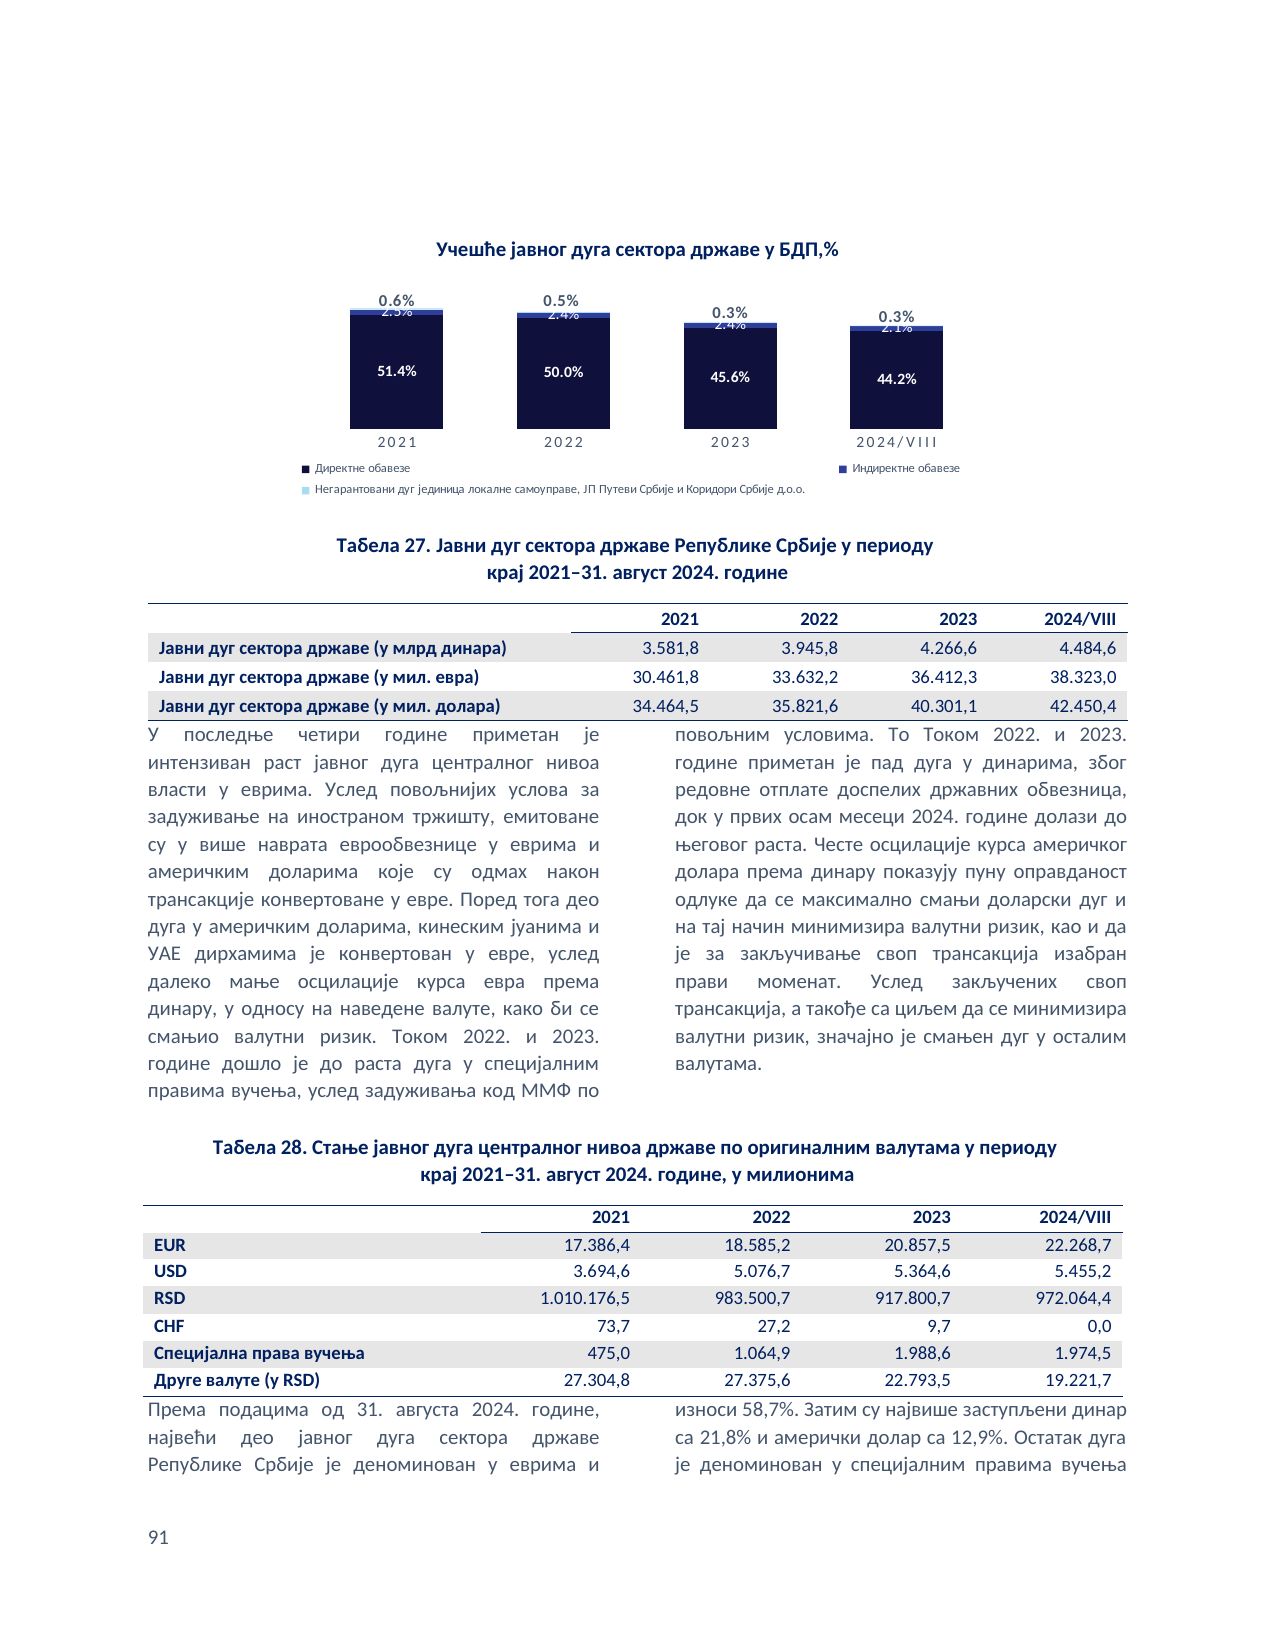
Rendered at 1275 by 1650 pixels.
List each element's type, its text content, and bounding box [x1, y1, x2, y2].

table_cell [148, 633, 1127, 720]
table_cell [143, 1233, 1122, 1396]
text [148, 1397, 600, 1476]
text Учешће јавног дуга сектора државе у БДП,% [148, 236, 1127, 261]
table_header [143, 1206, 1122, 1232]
text Табела 28. Стање јавног дуга централног нивоа државе по оригиналним валутама у периоду крај 2021–31. август 2024. године, у милионима [148, 1134, 1127, 1186]
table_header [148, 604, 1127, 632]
text Табела 27. Јавни дуг сектора државе Републике Србије у периоду крај 2021–31. август 2024. године [148, 532, 1127, 585]
text У последње четири године приметан је интензиван раст јавног дуга централног нивоа власти у еврима. Услед повољнијих услова за задуживање на иностраном тржишту, емитоване су у више наврата еврообвезнице у еврима и америчким доларима које су одмах након трансакције конвертоване у евре. Поред тога део дуга у америчким доларима, кинеским јуанима и УАЕ дирхамима је конвертован у евре, услед далеко мање осцилације курса евра према динару, у односу на наведене валуте, како би се смањио валутни ризик. Током 2022. и 2023. године дошло је до раста дуга у специјалним правима вучења, услед задуживања код ММФ по повољним условима. То Током 2022. и 2023. године приметан је пад дуга у динарима, због редовне отплате доспелих државних обвезница, док у првих осам месеци 2024. године долази до његовог раста. Честе осцилације курса америчког долара према динару показују пуну оправданост одлуке да се максимално смањи доларски дуг и на тај начин минимизира валутни ризик, као и да је за закључивање своп трансакција изабран прави моменат. Услед закључених своп трансакција, а такође са циљем да се минимизира валутни ризик, значајно је смањен дуг у осталим валутама. [675, 721, 1127, 1076]
text У последње четири године приметан је интензиван раст јавног дуга централног нивоа власти у еврима. Услед повољнијих услова за задуживање на иностраном тржишту, емитоване су у више наврата еврообвезнице у еврима и америчким доларима које су одмах након трансакције конвертоване у евре. Поред тога део дуга у америчким доларима, кинеским јуанима и УАЕ дирхамима је конвертован у евре, услед далеко мање осцилације курса евра према динару, у односу на наведене валуте, како би се смањио валутни ризик. Током 2022. и 2023. године дошло је до раста дуга у специјалним правима вучења, услед задуживања код ММФ по повољним условима. То Током 2022. и 2023. године приметан је пад дуга у динарима, због редовне отплате доспелих државних обвезница, док у првих осам месеци 2024. године долази до његовог раста. Честе осцилације курса америчког долара према динару показују пуну оправданост одлуке да се максимално смањи доларски дуг и на тај начин минимизира валутни ризик, као и да је за закључивање своп трансакција изабран прави моменат. Услед закључених своп трансакција, а такође са циљем да се минимизира валутни ризик, значајно је смањен дуг у осталим валутама. [148, 721, 600, 1103]
